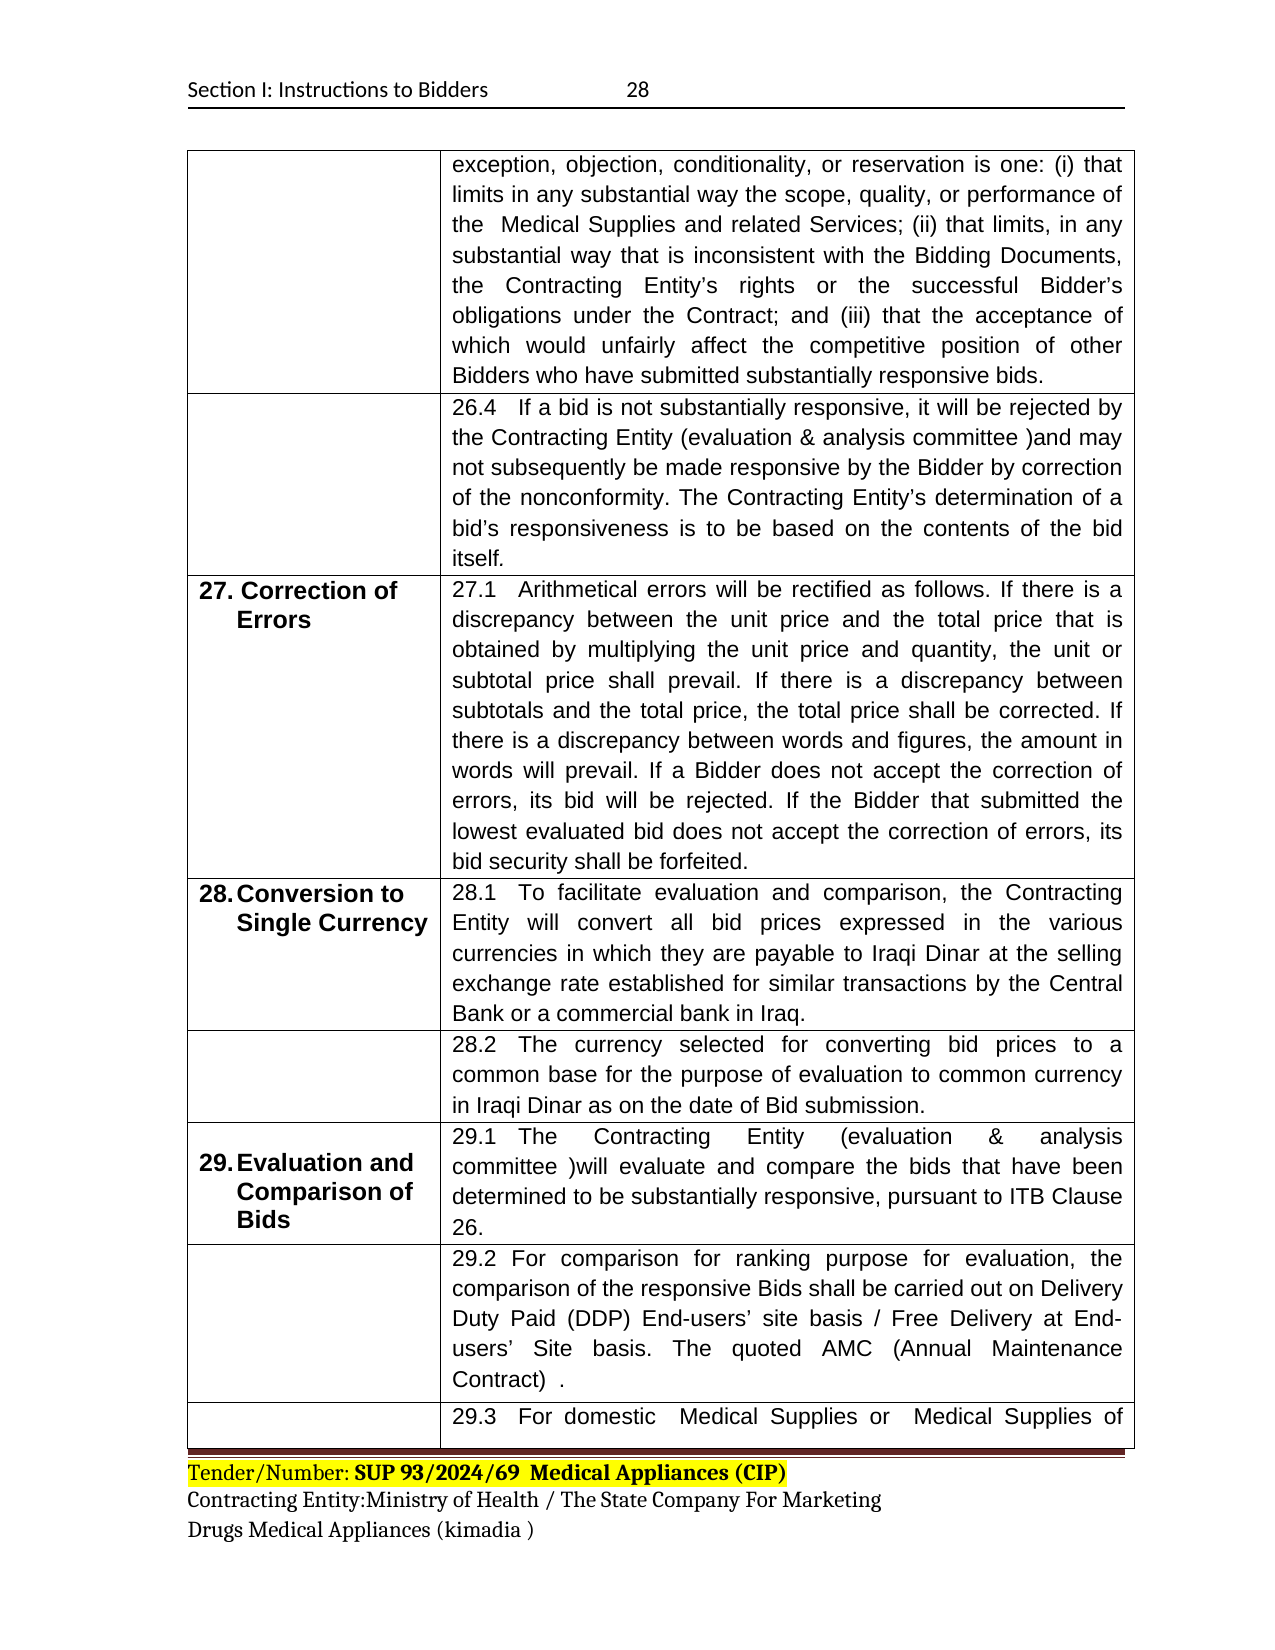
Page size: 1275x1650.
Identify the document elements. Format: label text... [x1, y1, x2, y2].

table_cell 28.2 The currency selected for converting bid prices to a common base for the purpose of evaluation to common currency in Iraqi Dinar as on the date of Bid submission. [441, 1031, 1134, 1122]
table_cell 26.4 If a bid is not substantially responsive, it will be rejected by the Contracting Entity (evaluation & analysis committee )and may not subsequently be made responsive by the Bidder by correction of the nonconformity. The Contracting Entity’s determination of a bid’s responsiveness is to be based on the contents of the bid itself. [441, 394, 1134, 575]
table_cell [188, 1245, 440, 1402]
table_cell 29. Evaluation and Comparison of Bids [188, 1123, 440, 1244]
table_cell 28. Conversion to Single Currency [188, 879, 440, 1030]
table_cell 29.1 The Contracting Entity (evaluation & analysis committee )will evaluate and compare the bids that have been determined to be substantially responsive, pursuant to ITB Clause 26. [441, 1123, 1134, 1244]
table_cell [188, 394, 440, 575]
table_cell 28.1 To facilitate evaluation and comparison, the Contracting Entity will convert all bid prices expressed in the various currencies in which they are payable to Iraqi Dinar at the selling exchange rate established for similar transactions by the Central Bank or a commercial bank in Iraq. [441, 879, 1134, 1030]
table_cell 27. Correction of Errors [188, 576, 440, 878]
table_cell 27.1 Arithmetical errors will be rectified as follows. If there is a discrepancy between the unit price and the total price that is obtained by multiplying the unit price and quantity, the unit or subtotal price shall prevail. If there is a discrepancy between subtotals and the total price, the total price shall be corrected. If there is a discrepancy between words and figures, the amount in words will prevail. If a Bidder does not accept the correction of errors, its bid will be rejected. If the Bidder that submitted the lowest evaluated bid does not accept the correction of errors, its bid security shall be forfeited. [441, 576, 1134, 878]
table_cell [188, 151, 440, 393]
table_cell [441, 1403, 1134, 1448]
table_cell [441, 151, 1134, 393]
table_cell 29.2 For comparison for ranking purpose for evaluation, the comparison of the responsive Bids shall be carried out on Delivery Duty Paid (DDP) End-users’ site basis / Free Delivery at End-users’ Site basis. The quoted AMC (Annual Maintenance Contract) . [441, 1245, 1134, 1402]
table_cell [188, 1031, 440, 1122]
table_cell [188, 1403, 440, 1448]
